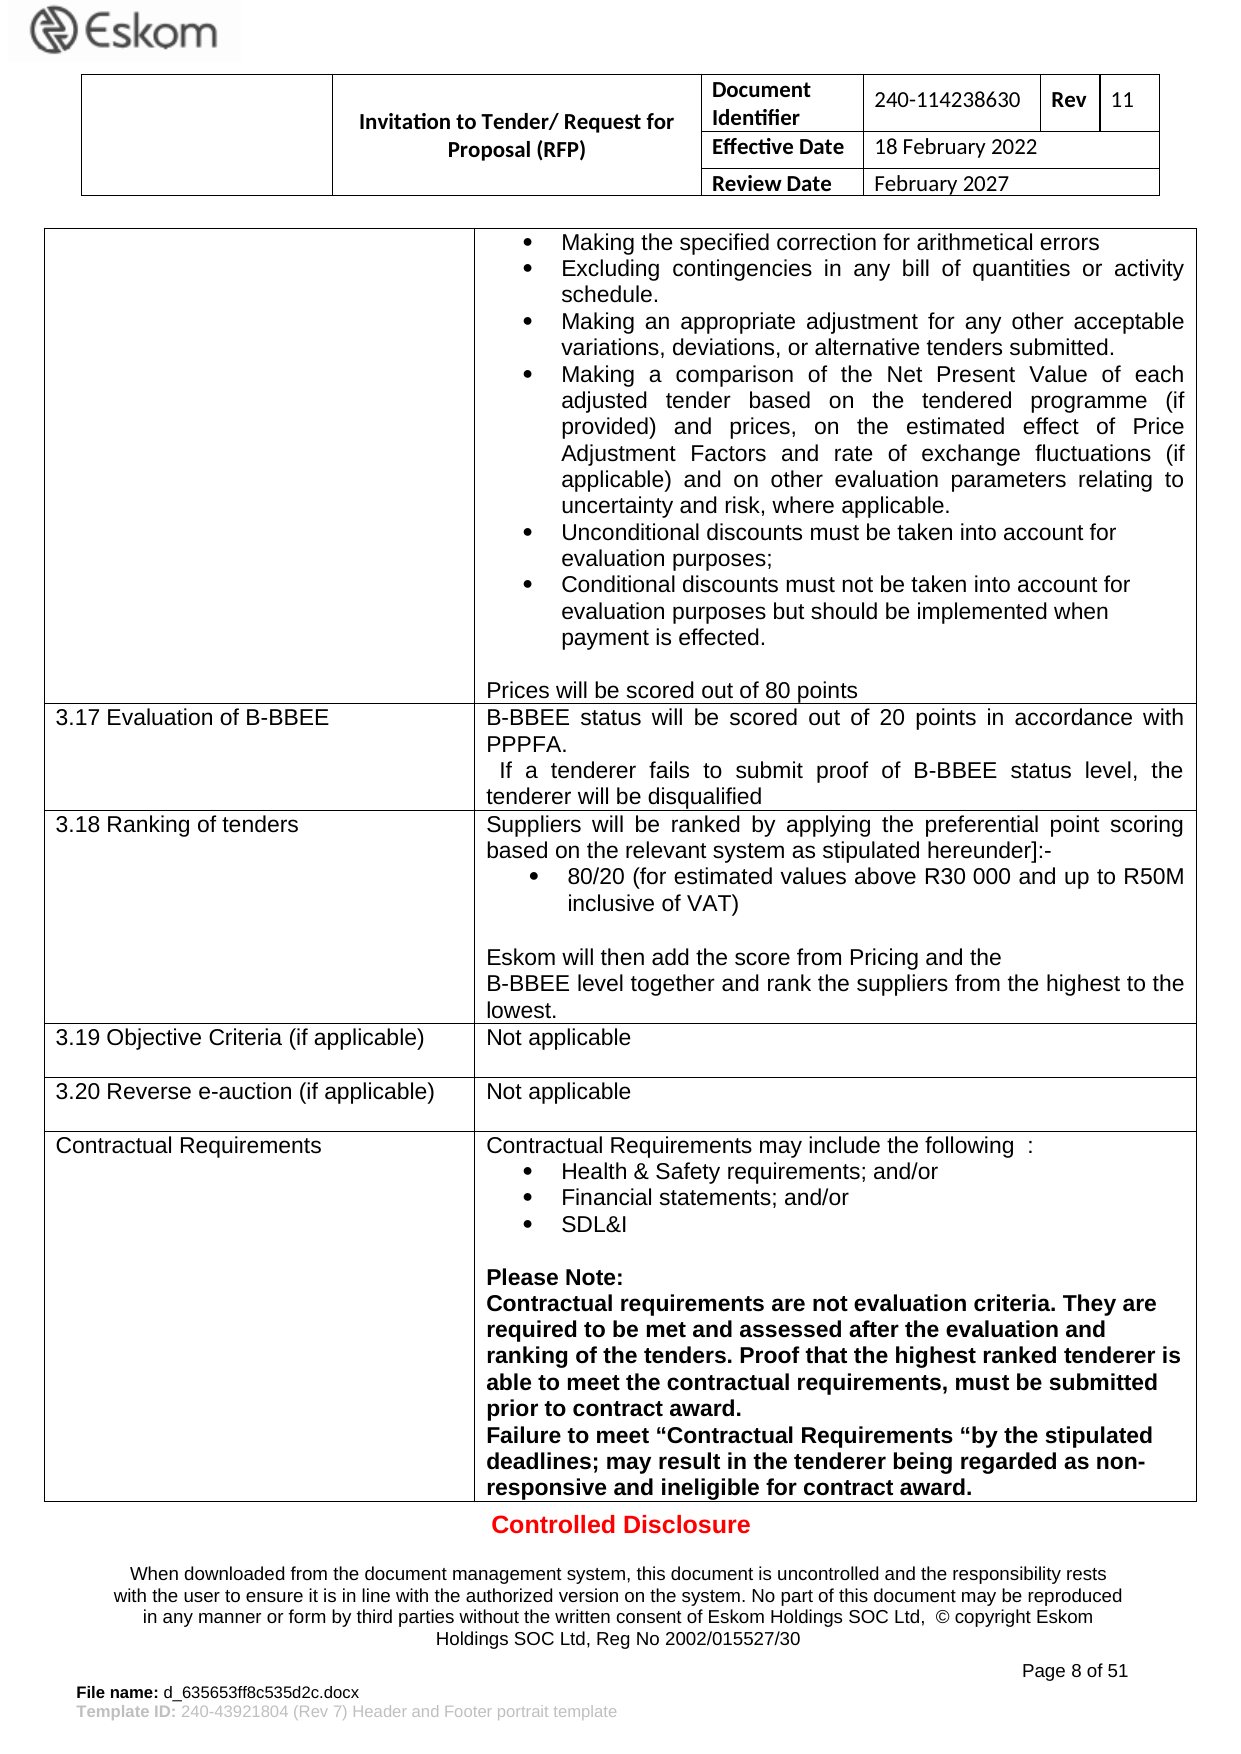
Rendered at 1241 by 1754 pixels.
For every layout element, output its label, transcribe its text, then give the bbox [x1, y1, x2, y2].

table_cell 3.20 Reverse e-auction (if applicable) [45, 1078, 474, 1131]
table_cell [45, 229, 474, 703]
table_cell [45, 1132, 474, 1501]
table_cell B-BBEE status will be scored out of 20 points in accordance with PPPFA. If a tenderer fails to submit proof of B-BBEE status level, the tenderer will be disqualified [475, 704, 1196, 809]
table_cell Not applicable [475, 1024, 1196, 1077]
table_cell 3.17 Evaluation of B-BBEE [45, 704, 474, 809]
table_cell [475, 1132, 1196, 1501]
table_cell 3.18 Ranking of tenders [45, 811, 474, 1023]
table_cell Not applicable [475, 1078, 1196, 1131]
table_cell 3.19 Objective Criteria (if applicable) [45, 1024, 474, 1077]
table_cell Suppliers will be ranked by applying the preferential point scoring based on the relevant system as stipulated hereunder]:- 80/20 (for estimated values above R30 000 and up to R50M inclusive of VAT) Eskom will then add the score from Pricing and the B-BBEE level together and rank the suppliers from the highest to the lowest. [475, 811, 1196, 1023]
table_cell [475, 229, 1196, 703]
